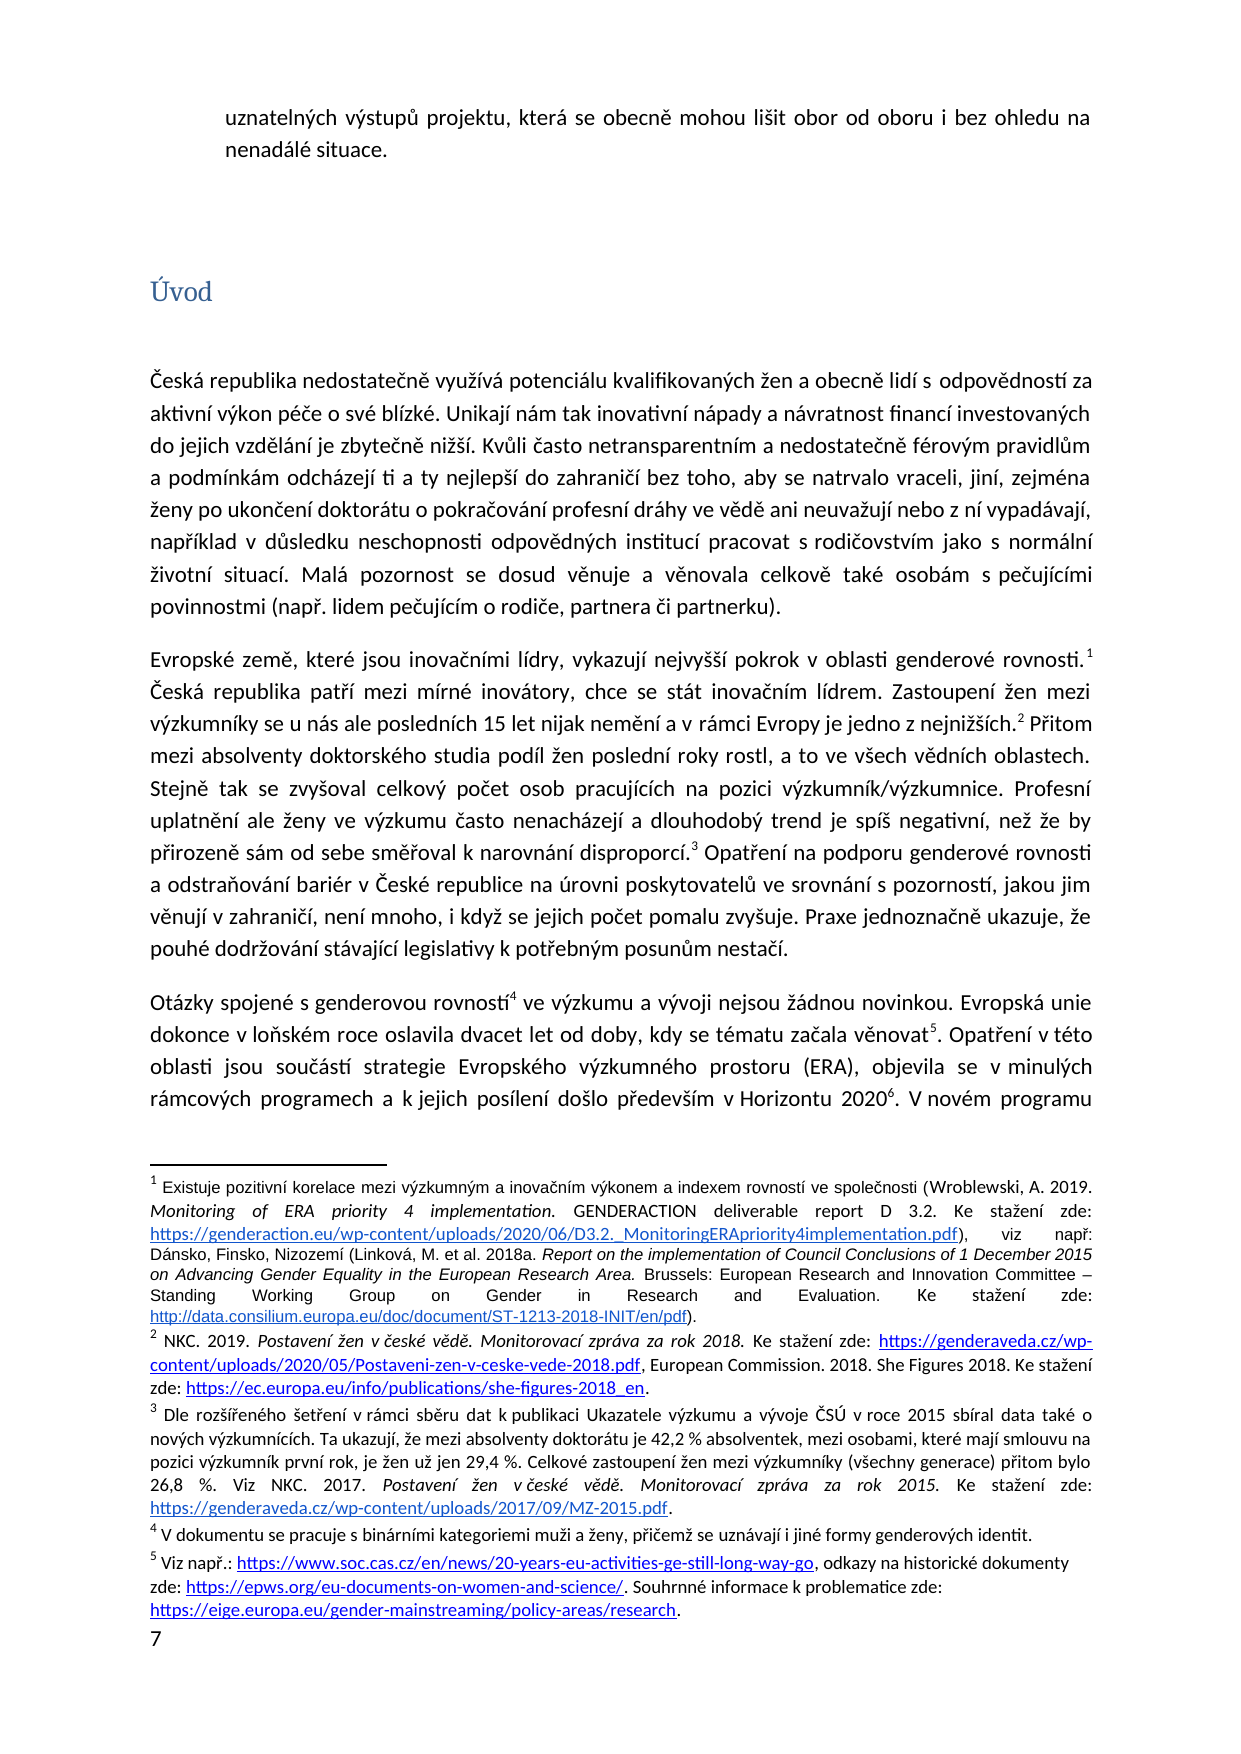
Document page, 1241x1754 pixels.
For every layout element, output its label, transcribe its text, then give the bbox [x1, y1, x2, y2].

subtitle Úvod [150, 275, 1093, 308]
text Evropské země, které jsou inovačními lídry, vykazují nejvyšší pokrok v oblasti genderové rovnosti. Česká republika patří mezi mírné inovátory, chce se stát inovačním lídrem. Zastoupení žen mezi výzkumníky se u nás ale posledních 15 let nijak nemění a v rámci Evropy je jedno z nejnižších. Přitom mezi absolventy doktorského studia podíl žen poslední roky rostl, a to ve všech vědních oblastech. Stejně tak se zvyšoval celkový počet osob pracujících na pozici výzkumník/výzkumnice. Profesní uplatnění ale ženy ve výzkumu často nenacházejí a dlouhodobý trend je spíš negativní, než že by přirozeně sám od sebe směřoval k narovnání disproporcí. Opatření na podporu genderové rovnosti a odstraňování bariér v České republice na úrovni poskytovatelů ve srovnání s pozorností, jakou jim věnují v zahraničí, není mnoho, i když se jejich počet pomalu zvyšuje. Praxe jednoznačně ukazuje, že pouhé dodržování stávající legislativy k potřebným posunům nestačí. [150, 645, 1093, 963]
text Česká republika nedostatečně využívá potenciálu kvalifikovaných žen a obecně lidí s odpovědností za aktivní výkon péče o své blízké. Unikají nám tak inovativní nápady a návratnost financí investovaných do jejich vzdělání je zbytečně nižší. Kvůli často netransparentním a nedostatečně férovým pravidlům a podmínkám odcházejí ti a ty nejlepší do zahraničí bez toho, aby se natrvalo vraceli, jiní, zejména ženy po ukončení doktorátu o pokračování profesní dráhy ve vědě ani neuvažují nebo z ní vypadávají, například v důsledku neschopnosti odpovědných institucí pracovat s rodičovstvím jako s normální životní situací. Malá pozornost se dosud věnuje a věnovala celkově také osobám s pečujícími povinnostmi (např. lidem pečujícím o rodiče, partnera či partnerku). [150, 367, 1093, 620]
text Otázky spojené s genderovou rovností ve výzkumu a vývoji nejsou žádnou novinkou. Evropská unie dokonce v loňském roce oslavila dvacet let od doby, kdy se tématu začala věnovat. Opatření v této oblasti jsou součástí strategie Evropského výzkumného prostoru (ERA), objevila se v minulých rámcových programech a k jejich posílení došlo především v Horizontu 2020. V novém programu podpory výzkumu Horizont Evropa je téma nejen zachováno, pozornost vůči němu se má ještě zvýšit. Evropská komise není v tomto ohledu nijak osamocena. Přední evropské i světové grantové agentury a další poskytovatelé se problematice ve své činnosti standardně věnují. [150, 988, 1093, 1112]
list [187, 103, 1093, 164]
